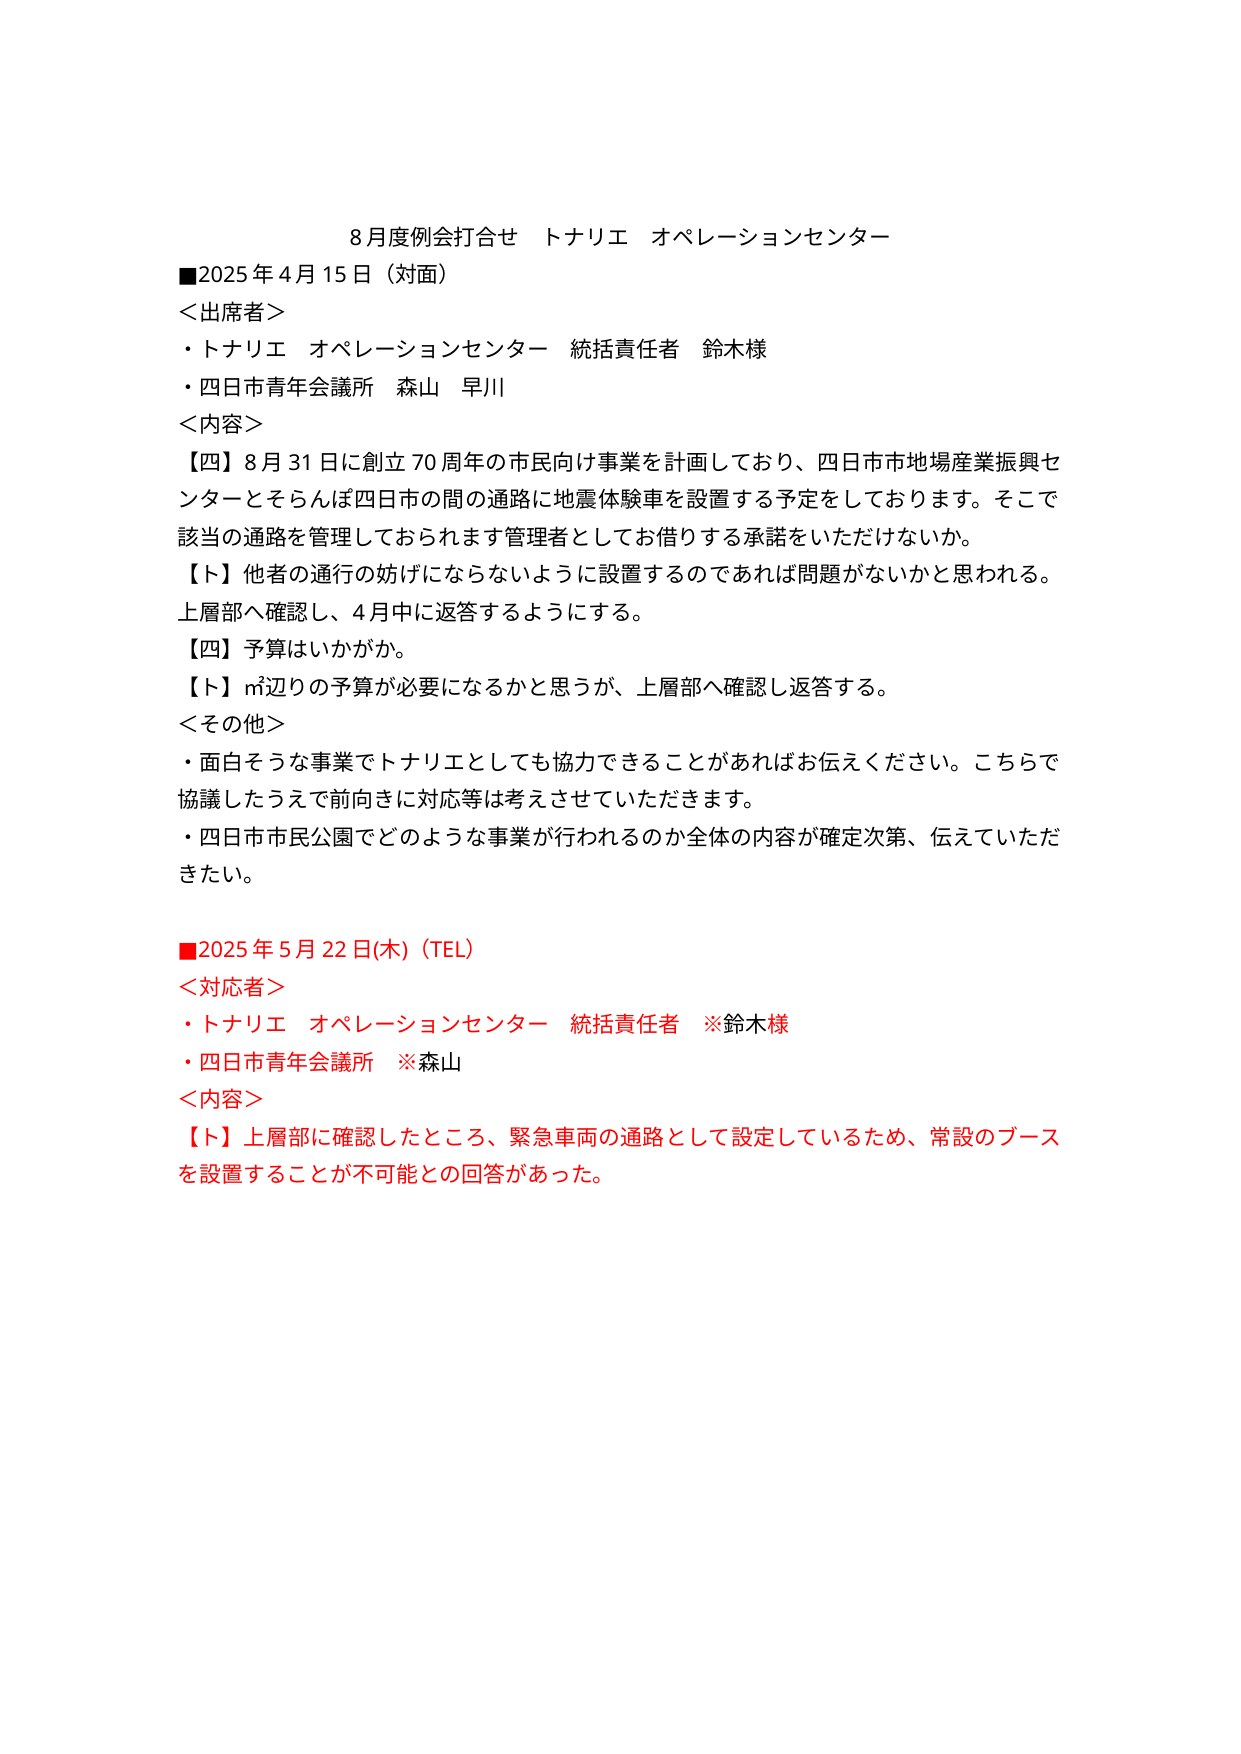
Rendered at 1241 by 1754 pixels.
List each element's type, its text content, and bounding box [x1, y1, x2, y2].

text ■2025年5月22日(木)（TEL） [177, 929, 1063, 967]
text 【ト】他者の通行の妨げにならないように設置するのであれば問題がないかと思われる。上層部へ確認し、4月中に返答するようにする。 [177, 554, 1063, 629]
text ・四日市青年会議所 ※森山 [177, 1042, 1063, 1079]
text 【四】予算はいかがか。 [177, 629, 1063, 667]
text ＜出席者＞ [177, 292, 1063, 329]
text ・トナリエ オペレーションセンター 統括責任者 鈴木様 [177, 329, 1063, 367]
text ＜対応者＞ [177, 967, 1063, 1004]
text ・四日市市民公園でどのような事業が行われるのか全体の内容が確定次第、伝えていただきたい。 [177, 817, 1063, 892]
text ・四日市青年会議所 森山 早川 [177, 367, 1063, 404]
text 8月度例会打合せ トナリエ オペレーションセンター [177, 217, 1063, 254]
text ・面白そうな事業でトナリエとしても協力できることがあればお伝えください。こちらで協議したうえで前向きに対応等は考えさせていただきます。 [177, 742, 1063, 817]
text 【四】8月31日に創立70周年の市民向け事業を計画しており、四日市市地場産業振興センターとそらんぽ四日市の間の通路に地震体験車を設置する予定をしております。そこで該当の通路を管理しておられます管理者としてお借りする承諾をいただけないか。 [177, 442, 1063, 554]
text ・トナリエ オペレーションセンター 統括責任者 ※鈴木様 [177, 1004, 1063, 1042]
text ＜内容＞ [177, 1079, 1063, 1117]
text 【ト】上層部に確認したところ、緊急車両の通路として設定しているため、常設のブースを設置することが不可能との回答があった。 [177, 1117, 1063, 1192]
text 【ト】㎡辺りの予算が必要になるかと思うが、上層部へ確認し返答する。 [177, 667, 1063, 704]
text ■2025年4月15日（対面） [177, 254, 1063, 292]
text ＜その他＞ [177, 704, 1063, 742]
text ＜内容＞ [177, 404, 1063, 442]
